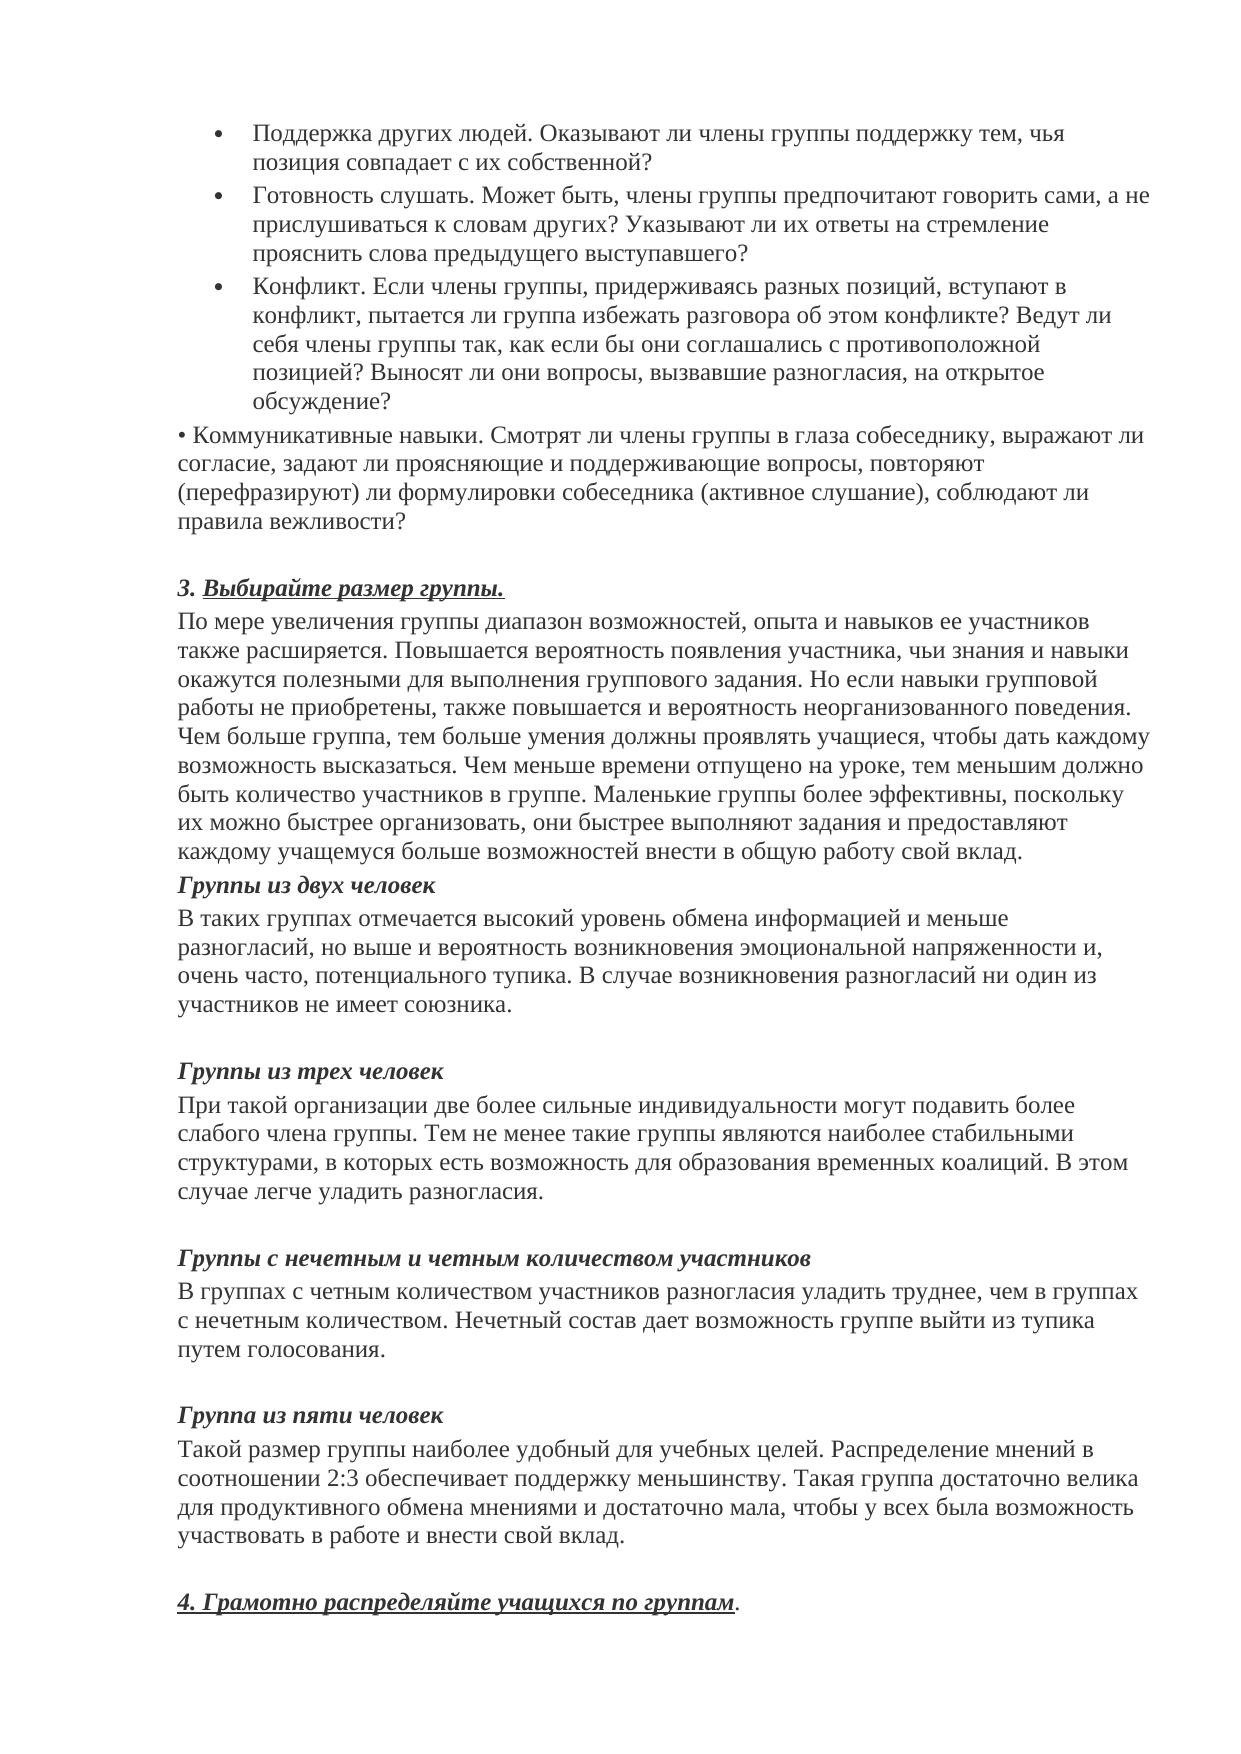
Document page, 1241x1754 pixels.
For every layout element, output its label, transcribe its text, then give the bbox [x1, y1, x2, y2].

text 3. Выбирайте размер группы. [177, 573, 1152, 602]
list Готовность слушать. Может быть, члены группы предпочитают говорить сами, а не прислушиваться к словам других? Указывают ли их ответы на стремление прояснить слова предыдущего выступавшего? [215, 180, 1152, 267]
text По мере увеличения группы диапазон возможностей, опыта и навыков ее участников также расширяется. Повышается вероятность появления участника, чьи знания и навыки окажутся полезными для выполнения группового задания. Но если навыки групповой работы не приобретены, также повышается и вероятность неорганизованного поведения. Чем больше группа, тем больше умения должны проявлять учащиеся, чтобы дать каждому возможность высказаться. Чем меньше времени отпущено на уроке, тем меньшим должно быть количество участников в группе. Маленькие группы более эффективны, поскольку их можно быстрее организовать, они быстрее выполняют задания и предоставляют каждому учащемуся больше возможностей внести в общую работу свой вклад. [177, 606, 1152, 865]
text 4. Грамотно распределяйте учащихся по группам. [177, 1587, 1152, 1616]
list Поддержка других людей. Оказывают ли члены группы поддержку тем, чья позиция совпадает с их собственной? [215, 118, 1152, 176]
text • Коммуникативные навыки. Смотрят ли члены группы в глаза собеседнику, выражают ли согласие, задают ли проясняющие и поддерживающие вопросы, повторяют (перефразируют) ли формулировки собеседника (активное слушание), соблюдают ли правила вежливости? [177, 420, 1152, 535]
text Группа из пяти человек [177, 1401, 1152, 1429]
text В группах с четным количеством участников разногласия уладить труднее, чем в группах с нечетным количеством. Нечетный состав дает возможность группе выйти из тупика путем голосования. [177, 1276, 1152, 1362]
text В таких группах отмечается высокий уровень обмена информацией и меньше разногласий, но выше и вероятность возникновения эмоциональной напряженности и, очень часто, потенциального тупика. В случае возникновения разногласий ни один из участников не имеет союзника. [177, 903, 1152, 1018]
text Группы из трех человек [177, 1056, 1152, 1085]
list Конфликт. Если члены группы, придерживаясь разных позиций, вступают в конфликт, пытается ли группа избежать разговора об этом конфликте? Ведут ли себя члены группы так, как если бы они соглашались с противоположной позицией? Выносят ли они вопросы, вызвавшие разногласия, на открытое обсуждение? [215, 271, 1152, 415]
text Группы из двух человек [177, 870, 1152, 898]
text Группы с нечетным и четным количеством участников [177, 1243, 1152, 1272]
text Такой размер группы наиболее удобный для учебных целей. Распределение мнений в соотношении 2:3 обеспечивает поддержку меньшинству. Такая группа достаточно велика для продуктивного обмена мнениями и достаточно мала, чтобы у всех была возможность участвовать в работе и внести свой вклад. [177, 1434, 1152, 1549]
text При такой организации две более сильные индивидуальности могут подавить более слабого члена группы. Тем не менее такие группы являются наиболее стабильными структурами, в которых есть возможность для образования временных коалиций. В этом случае легче уладить разногласия. [177, 1090, 1152, 1205]
